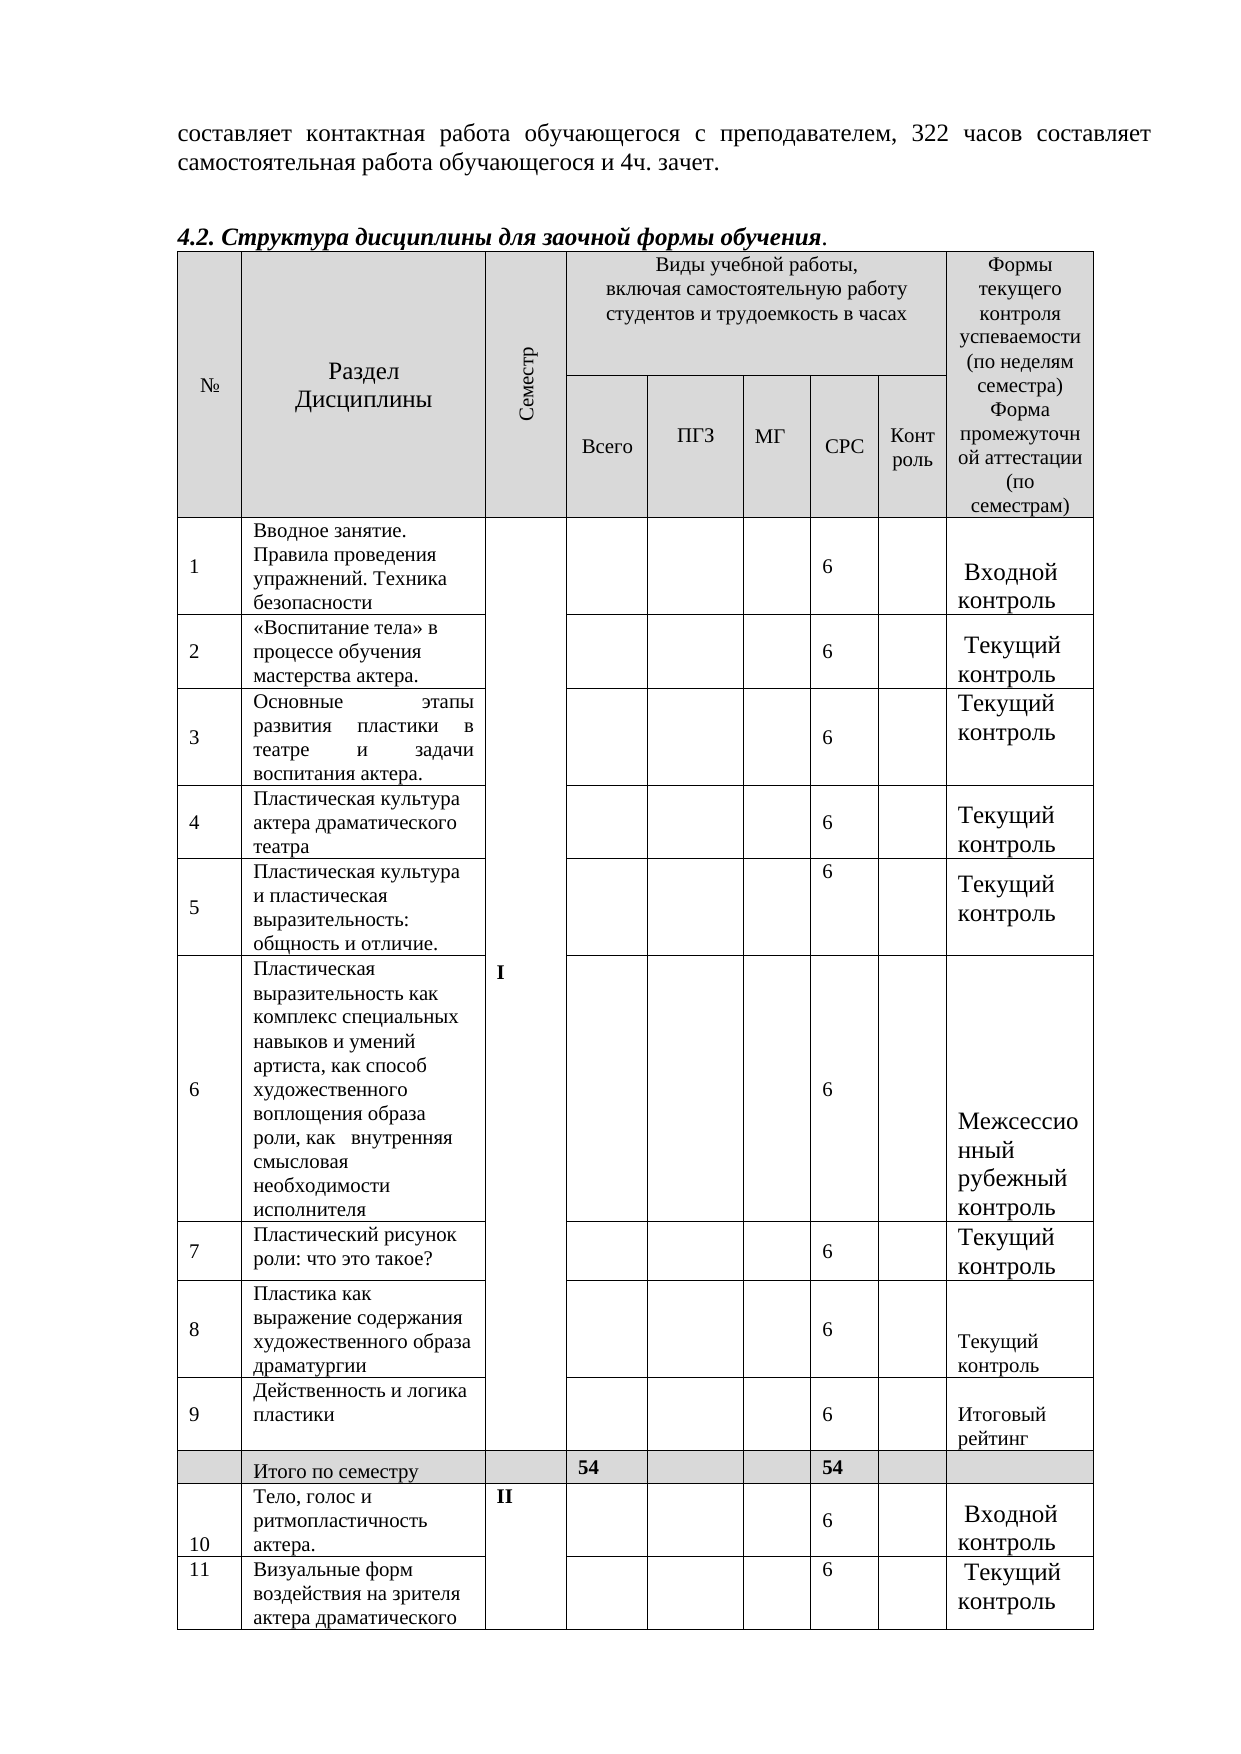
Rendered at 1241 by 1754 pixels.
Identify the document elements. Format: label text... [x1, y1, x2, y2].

table_cell 6 [811, 859, 878, 883]
table_cell 6 [811, 1378, 878, 1450]
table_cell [242, 1557, 485, 1629]
table_cell 7 [178, 1222, 241, 1279]
table_cell [567, 689, 647, 785]
table_cell [879, 786, 946, 858]
table_cell [648, 1484, 743, 1556]
table_header № [178, 252, 241, 517]
table_cell [567, 1281, 647, 1377]
table_cell [567, 518, 647, 614]
table_cell [567, 1222, 647, 1279]
table_cell [648, 859, 743, 955]
table_cell [879, 1484, 946, 1556]
table_cell Итоговый рейтинг [947, 1378, 1093, 1450]
table_cell [947, 1451, 1093, 1483]
table_cell [567, 859, 647, 955]
table_cell [744, 859, 810, 955]
table_cell 6 [811, 1281, 878, 1377]
table_cell 6 [811, 689, 878, 785]
table_cell 6 [811, 615, 878, 687]
table_cell Входной контроль [947, 1484, 1093, 1556]
table_cell Пластическая культура актера драматического театра [242, 786, 485, 858]
table_cell Текущий контроль [947, 1222, 1093, 1279]
table_cell [567, 956, 647, 1221]
table_cell I [486, 518, 566, 1450]
table_cell Тело, голос и ритмопластичность актера. [242, 1484, 485, 1556]
table_cell [879, 1222, 946, 1279]
table_cell [567, 786, 647, 858]
table_cell [879, 518, 946, 614]
table_cell [879, 689, 946, 785]
table_cell СРС [811, 376, 878, 517]
table_cell [648, 615, 743, 687]
table_cell Текущий контроль [947, 615, 1093, 687]
table_cell 6 [811, 518, 878, 614]
table_cell [744, 786, 810, 858]
table_cell [648, 689, 743, 785]
table_cell [744, 1451, 810, 1483]
table_cell [879, 859, 946, 883]
table_cell [744, 956, 810, 1221]
table_cell Текущий контроль [947, 689, 1093, 785]
table_cell [744, 1484, 810, 1556]
table_cell Пластика как выражение содержания художественного образа драматургии [242, 1281, 485, 1377]
table_cell [648, 1378, 743, 1450]
table_cell [879, 883, 946, 955]
table_cell Основные этапы развития пластики в театре и задачи воспитания актера. [242, 689, 485, 785]
table_cell 6 [811, 1557, 878, 1629]
table_cell 8 [178, 1281, 241, 1377]
table_cell «Воспитание тела» в процессе обучения мастерства актера. [242, 615, 485, 687]
table_cell [744, 689, 810, 785]
table_cell Контроль [879, 376, 946, 517]
table_cell 2 [178, 615, 241, 687]
table_cell [744, 1281, 810, 1377]
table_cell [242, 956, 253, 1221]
table_cell [811, 883, 878, 955]
table_cell 11 [178, 1557, 241, 1629]
table_cell [744, 518, 810, 614]
table_cell ПГЗ [648, 376, 743, 517]
table_cell [744, 1557, 810, 1629]
text 4.2. Структура дисциплины для заочной формы обучения. [177, 222, 1152, 251]
table_cell [648, 786, 743, 858]
table_cell [567, 1557, 647, 1629]
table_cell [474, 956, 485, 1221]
table_cell Межсессионный рубежный контроль [947, 956, 1093, 1221]
table_cell [879, 615, 946, 687]
table_cell [648, 1451, 743, 1483]
table_cell Вводное занятие. Правила проведения упражнений. Техника безопасности [242, 518, 485, 614]
table_cell [567, 1378, 647, 1450]
table_cell Всего [567, 376, 647, 517]
table_cell [648, 1557, 743, 1629]
table_cell 1 [178, 518, 241, 614]
table_cell [879, 956, 946, 1221]
table_cell Текущий контроль [947, 1557, 1093, 1629]
table_cell [744, 1378, 810, 1450]
table_cell 6 [811, 1484, 878, 1556]
table_cell Пластическая культура и пластическая выразительность: общность и отличие. [242, 859, 485, 955]
table_cell 4 [178, 786, 241, 858]
table_cell II [486, 1484, 566, 1629]
table_cell [744, 615, 810, 687]
table_cell [744, 1222, 810, 1279]
table_cell 9 [178, 1378, 241, 1450]
table_cell 10 [178, 1484, 241, 1556]
table_cell [648, 1222, 743, 1279]
table_header Семестр [486, 252, 566, 517]
table_cell Входной контроль [947, 518, 1093, 614]
table_cell [648, 956, 743, 1221]
table_header Виды учебной работы, включая самостоятельную работу студентов и трудоемкость в часах [567, 252, 946, 375]
table_cell 6 [811, 956, 878, 1221]
table_cell [879, 1281, 946, 1377]
table_cell [879, 1451, 946, 1483]
table_cell МГ [744, 376, 810, 517]
table_cell 6 [811, 786, 878, 858]
table_header Формы текущего контроля успеваемости (по неделям семестра) Форма промежуточной аттестации (по семестрам) [947, 252, 1093, 517]
table_cell [567, 1484, 647, 1556]
table_cell 6 [178, 956, 241, 1221]
table_cell Текущий контроль [947, 1281, 1093, 1377]
table_cell Пластический рисунок роли: что это такое? [242, 1222, 485, 1279]
table_cell Текущий контроль [947, 859, 1093, 955]
table_header Раздел Дисциплины [242, 252, 485, 517]
table_cell 5 [178, 859, 241, 955]
table_cell [648, 518, 743, 614]
table_cell [879, 1557, 946, 1629]
table_cell [178, 1451, 241, 1483]
table_cell 3 [178, 689, 241, 785]
table_cell Текущий контроль [947, 786, 1093, 858]
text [177, 118, 1152, 176]
table_cell Итого по семестру [242, 1451, 485, 1483]
table_cell 6 [811, 1222, 878, 1279]
table_cell [648, 1281, 743, 1377]
table_cell 54 [567, 1451, 647, 1483]
table_cell [486, 1451, 566, 1483]
table_cell [879, 1378, 946, 1450]
table_cell [567, 615, 647, 687]
table_cell 54 [811, 1451, 878, 1483]
table_cell Действенность и логика пластики [242, 1378, 485, 1450]
